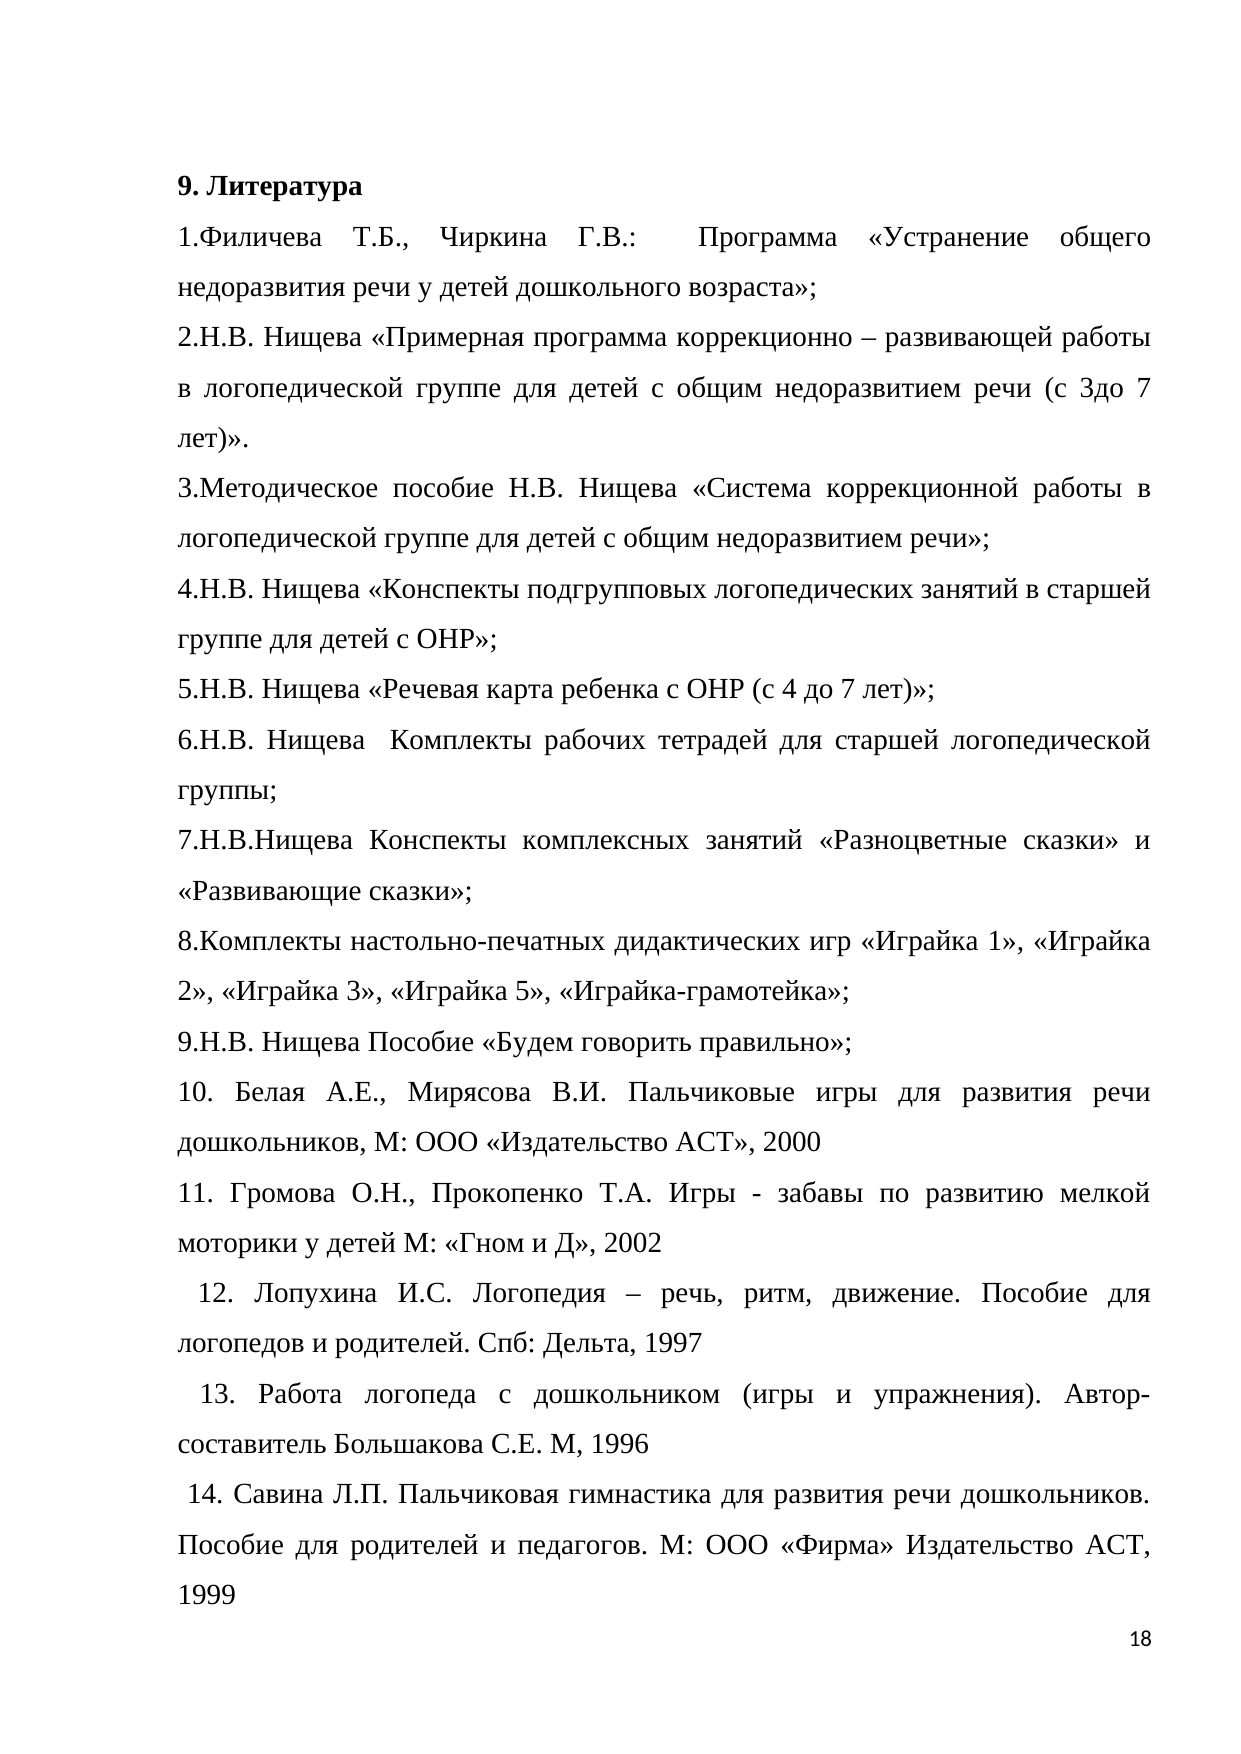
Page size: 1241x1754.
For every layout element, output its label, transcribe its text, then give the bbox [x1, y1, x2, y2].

text 6.Н.В. Нищева Комплекты рабочих тетрадей для старшей логопедической группы; [177, 722, 1152, 806]
text 8.Комплекты настольно-печатных дидактических игр «Играйка 1», «Играйка 2», «Играйка 3», «Играйка 5», «Играйка-грамотейка»; [177, 923, 1152, 1007]
text 14. Савина Л.П. Пальчиковая гимнастика для развития речи дошкольников. Пособие для родителей и педагогов. М: ООО «Фирма» Издательство АСТ, 1999 [177, 1477, 1152, 1611]
text 9. Литература [177, 168, 1152, 202]
text 4.Н.В. Нищева «Конспекты подгрупповых логопедических занятий в старшей группе для детей с ОНР»; [177, 571, 1152, 655]
text 2.Н.В. Нищева «Примерная программа коррекционно – развивающей работы в логопедической группе для детей с общим недоразвитием речи (с 3до 7 лет)». [177, 319, 1152, 453]
text 9.Н.В. Нищева Пособие «Будем говорить правильно»; [177, 1024, 1152, 1057]
text 11. Громова О.Н., Прокопенко Т.А. Игры - забавы по развитию мелкой моторики у детей М: «Гном и Д», 2002 [177, 1175, 1152, 1258]
text 1.Филичева Т.Б., Чиркина Г.В.: Программа «Устранение общего недоразвития речи у детей дошкольного возраста»; [177, 219, 1152, 303]
text 10. Белая А.Е., Мирясова В.И. Пальчиковые игры для развития речи дошкольников, М: ООО «Издательство АСТ», 2000 [177, 1074, 1152, 1158]
text 3.Методическое пособие Н.В. Нищева «Система коррекционной работы в логопедической группе для детей с общим недоразвитием речи»; [177, 470, 1152, 554]
text 12. Лопухина И.С. Логопедия – речь, ритм, движение. Пособие для логопедов и родителей. Спб: Дельта, 1997 [177, 1275, 1152, 1359]
text 5.Н.В. Нищева «Речевая карта ребенка с ОНР (с 4 до 7 лет)»; [177, 672, 1152, 705]
text 13. Работа логопеда с дошкольником (игры и упражнения). Автор-составитель Большакова С.Е. М, 1996 [177, 1376, 1152, 1460]
text 7.Н.В.Нищева Конспекты комплексных занятий «Разноцветные сказки» и «Развивающие сказки»; [177, 822, 1152, 906]
